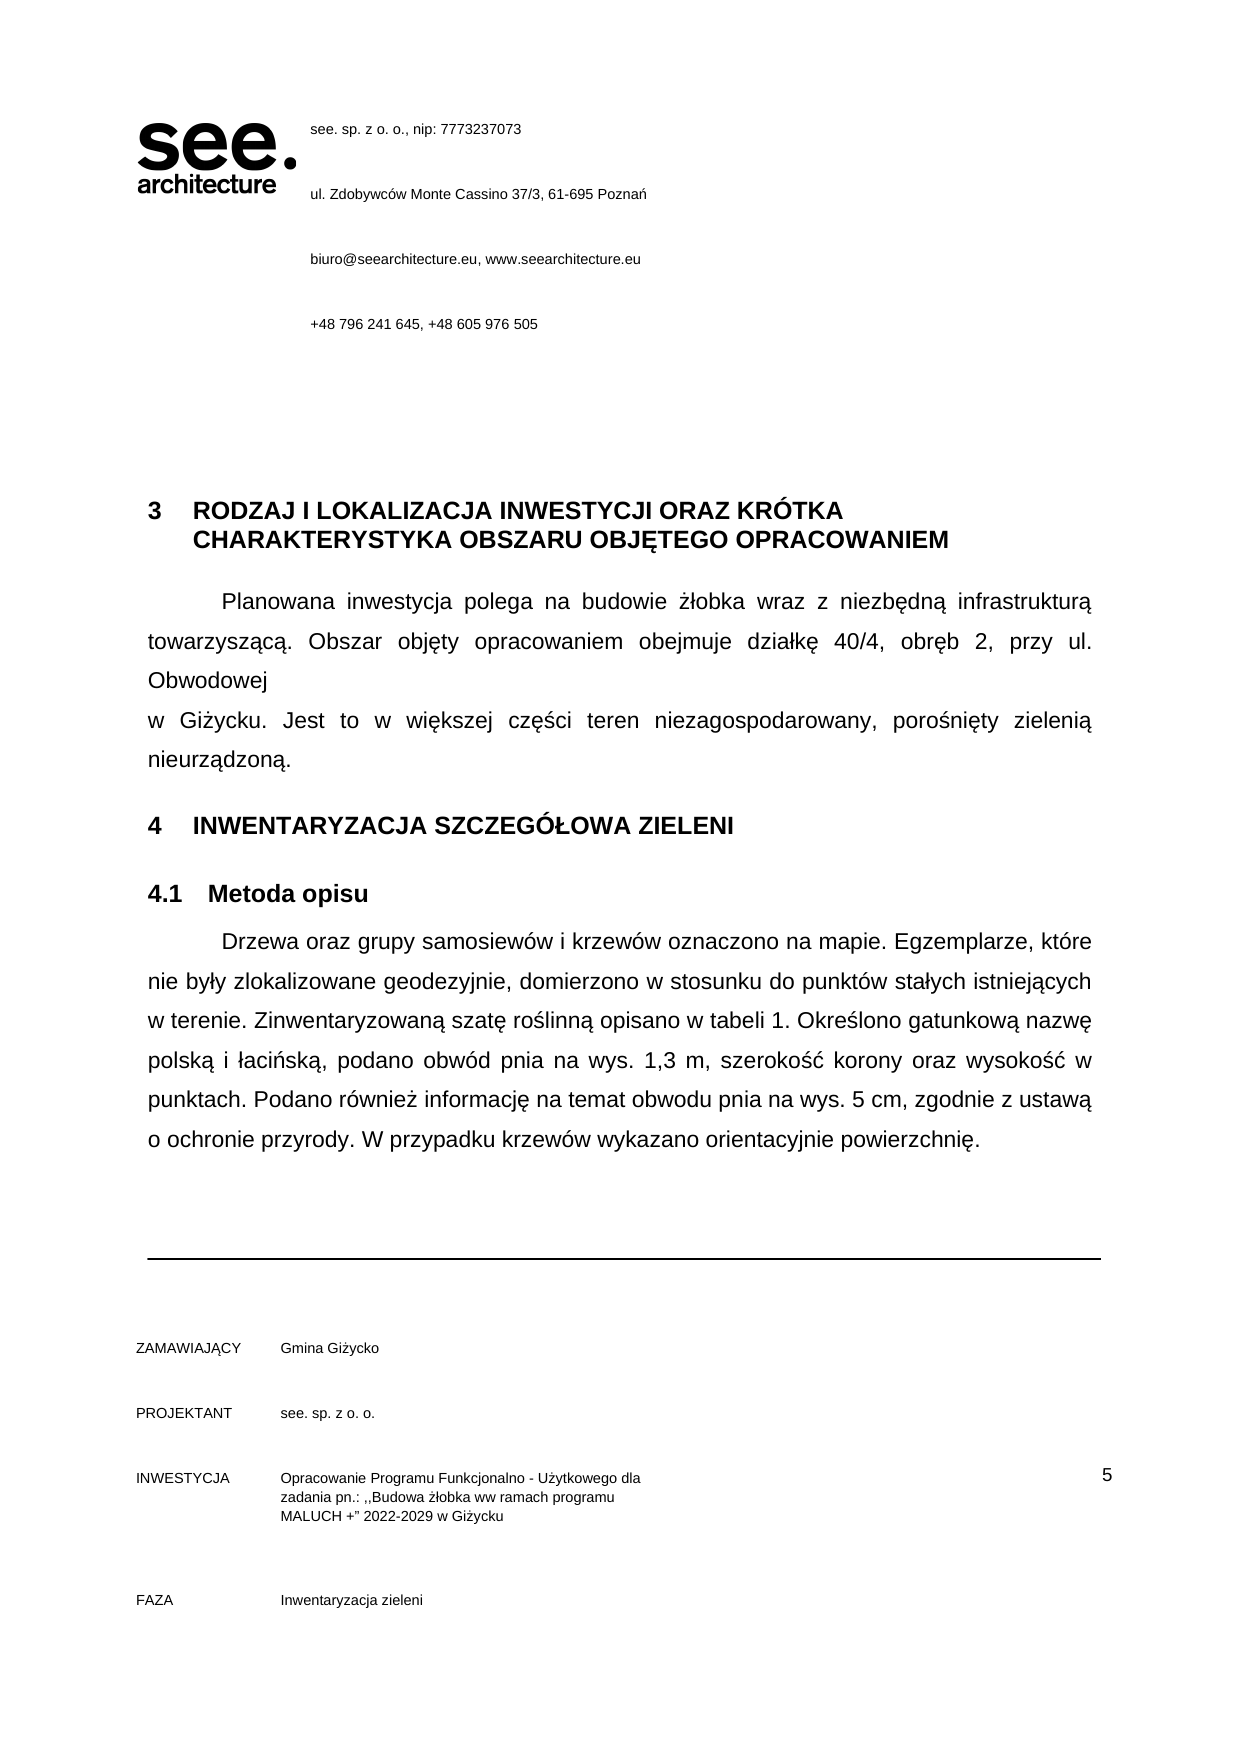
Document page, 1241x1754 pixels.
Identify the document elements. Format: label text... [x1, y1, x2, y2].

text Drzewa oraz grupy samosiewów i krzewów oznaczono na mapie. Egzemplarze, które nie były zlokalizowane geodezyjnie, domierzono w stosunku do punktów stałych istniejących w terenie. Zinwentaryzowaną szatę roślinną opisano w tabeli 1. Określono gatunkową nazwę polską i łacińską, podano obwód pnia na wys. 1,3 m, szerokość korony oraz wysokość w punktach. Podano również informację na temat obwodu pnia na wys. 5 cm, zgodnie z ustawą o ochronie przyrody. W przypadku krzewów wykazano orientacyjnie powierzchnię. [148, 928, 1093, 1152]
list INWENTARYZACJA SZCZEGÓŁOWA ZIELENI [148, 811, 1093, 839]
list Metoda opisu [148, 879, 1093, 908]
picture [136, 120, 297, 195]
list RODZAJ I LOKALIZACJA INWESTYCJI ORAZ KRÓTKA CHARAKTERYSTYKA OBSZARU OBJĘTEGO OPRACOWANIEM [148, 496, 1093, 553]
text Planowana inwestycja polega na budowie żłobka wraz z niezbędną infrastrukturą towarzyszącą. Obszar objęty opracowaniem obejmuje działkę 40/4, obręb 2, przy ul. Obwodowej w Giżycku. Jest to w większej części teren niezagospodarowany, porośnięty zielenią nieurządzoną. [148, 588, 1093, 773]
